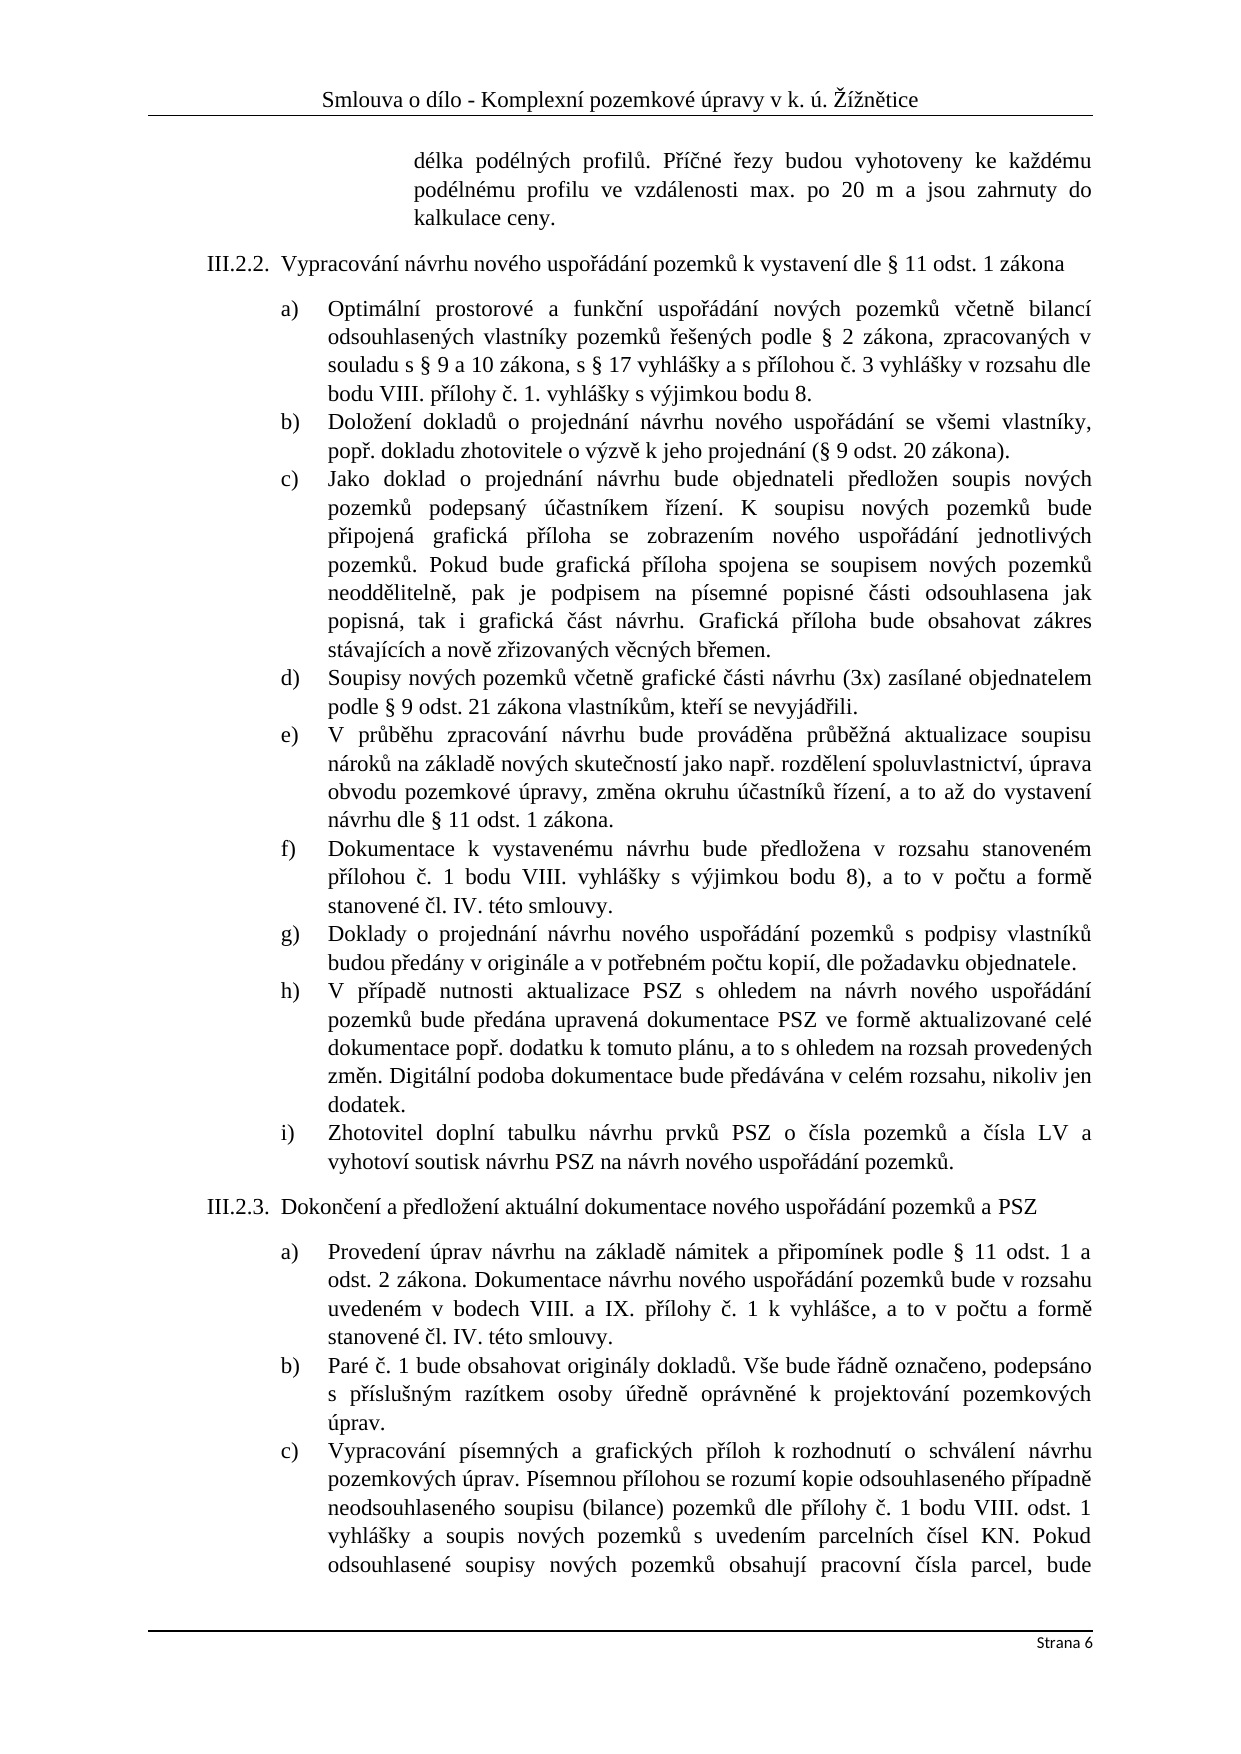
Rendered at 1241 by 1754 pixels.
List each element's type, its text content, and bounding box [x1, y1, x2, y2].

text V průběhu zpracování návrhu bude prováděna průběžná aktualizace soupisu nároků na základě nových skutečností jako např. rozdělení spoluvlastnictví, úprava obvodu pozemkové úpravy, změna okruhu účastníků řízení, a to až do vystavení návrhu dle § 11 odst. 1 zákona. [281, 721, 1093, 833]
text Vypracování návrhu nového uspořádání pozemků k vystavení dle § 11 odst. 1 zákona [207, 249, 1093, 276]
text Dokumentace k vystavenému návrhu bude předložena v rozsahu stanoveném přílohou č. 1 bodu VIII. vyhlášky s výjimkou bodu 8), a to v počtu a formě stanovené čl. IV. této smlouvy. [281, 835, 1093, 918]
text Dokončení a předložení aktuální dokumentace nového uspořádání pozemků a PSZ [207, 1193, 1093, 1219]
text Doklady o projednání návrhu nového uspořádání pozemků s podpisy vlastníků budou předány v originále a v potřebném počtu kopií, dle požadavku objednatele. [281, 920, 1093, 975]
text Optimální prostorové a funkční uspořádání nových pozemků včetně bilancí odsouhlasených vlastníky pozemků řešených podle § 2 zákona, zpracovaných v souladu s § 9 a 10 zákona, s § 17 vyhlášky a s přílohou č. 3 vyhlášky v rozsahu dle bodu VIII. přílohy č. 1. vyhlášky s výjimkou bodu 8. [281, 295, 1093, 406]
text Paré č. 1 bude obsahovat originály dokladů. Vše bude řádně označeno, podepsáno s příslušným razítkem osoby úředně oprávněné k projektování pozemkových úprav. [281, 1352, 1093, 1435]
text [281, 1437, 1093, 1577]
text Soupisy nových pozemků včetně grafické části návrhu (3x) zasílané objednatelem podle § 9 odst. 21 zákona vlastníkům, kteří se nevyjádřili. [281, 664, 1093, 719]
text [298, 148, 1093, 231]
text Zhotovitel doplní tabulku návrhu prvků PSZ o čísla pozemků a čísla LV a vyhotoví soutisk návrhu PSZ na návrh nového uspořádání pozemků. [281, 1119, 1093, 1174]
text V případě nutnosti aktualizace PSZ s ohledem na návrh nového uspořádání pozemků bude předána upravená dokumentace PSZ ve formě aktualizované celé dokumentace popř. dodatku k tomuto plánu, a to s ohledem na rozsah provedených změn. Digitální podoba dokumentace bude předávána v celém rozsahu, nikoliv jen dodatek. [281, 977, 1093, 1117]
text Doložení dokladů o projednání návrhu nového uspořádání se všemi vlastníky, popř. dokladu zhotovitele o výzvě k jeho projednání (§ 9 odst. 20 zákona). [281, 408, 1093, 463]
text Jako doklad o projednání návrhu bude objednateli předložen soupis nových pozemků podepsaný účastníkem řízení. K soupisu nových pozemků bude připojená grafická příloha se zobrazením nového uspořádání jednotlivých pozemků. Pokud bude grafická příloha spojena se soupisem nových pozemků neoddělitelně, pak je podpisem na písemné popisné části odsouhlasena jak popisná, tak i grafická část návrhu. Grafická příloha bude obsahovat zákres stávajících a nově zřizovaných věcných břemen. [281, 465, 1093, 662]
text Provedení úprav návrhu na základě námitek a připomínek podle § 11 odst. 1 a odst. 2 zákona. Dokumentace návrhu nového uspořádání pozemků bude v rozsahu uvedeném v bodech VIII. a IX. přílohy č. 1 k vyhlášce, a to v počtu a formě stanovené čl. IV. této smlouvy. [281, 1238, 1093, 1350]
